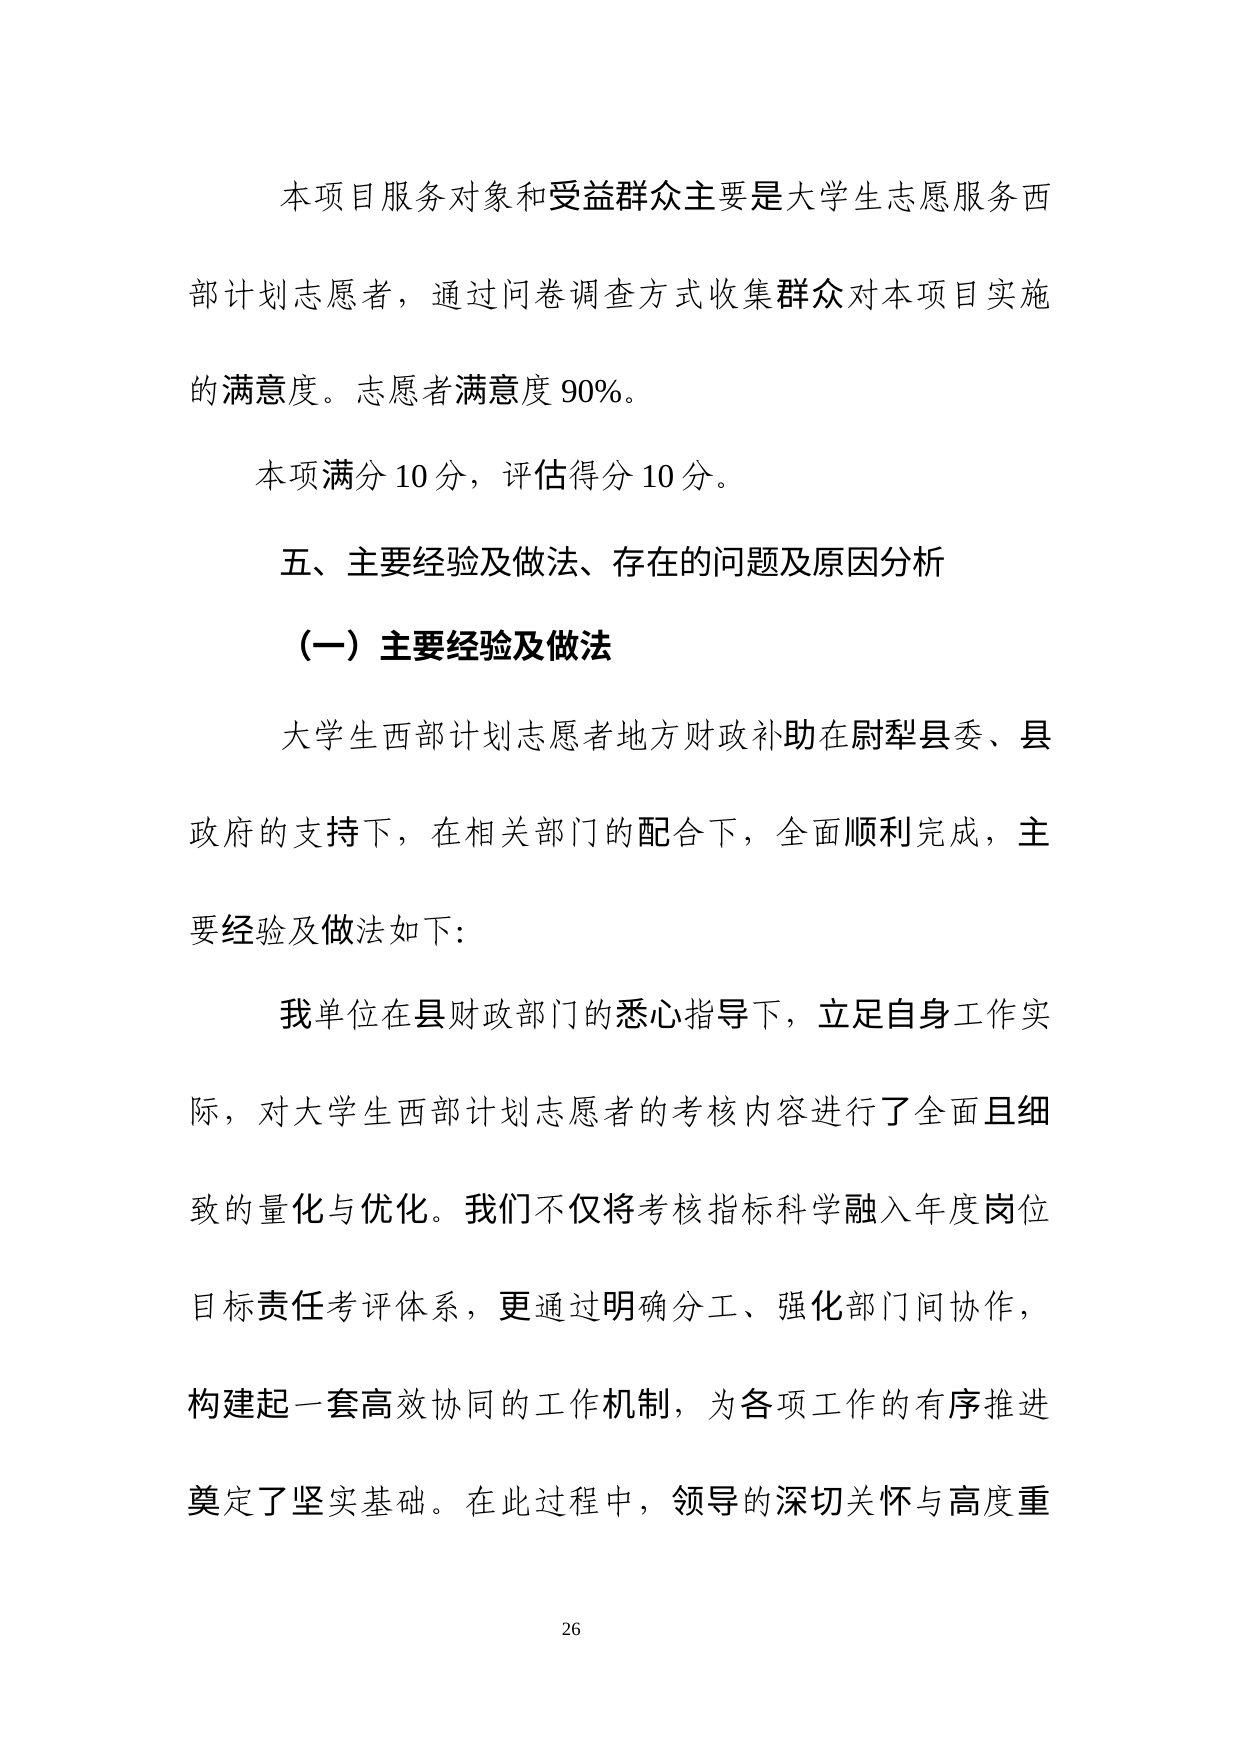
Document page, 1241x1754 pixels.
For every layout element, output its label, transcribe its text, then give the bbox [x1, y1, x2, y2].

text 大学生西部计划志愿者地方财政补助在尉犁县委、县政府的支持下，在相关部门的配合下，全面顺利完成，主要经验及做法如下： [187, 700, 1053, 960]
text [187, 979, 1053, 1532]
subtitle 五、主要经验及做法、存在的问题及原因分析 [187, 527, 1053, 592]
text 本项目服务对象和受益群众主要是大学生志愿服务西部计划志愿者，通过问卷调查方式收集群众对本项目实施的满意度。志愿者满意度90%。 [187, 162, 1053, 422]
list 本项满分10分，评估得分10分。 [187, 442, 1053, 507]
subtitle （一）主要经验及做法 [187, 611, 1053, 676]
